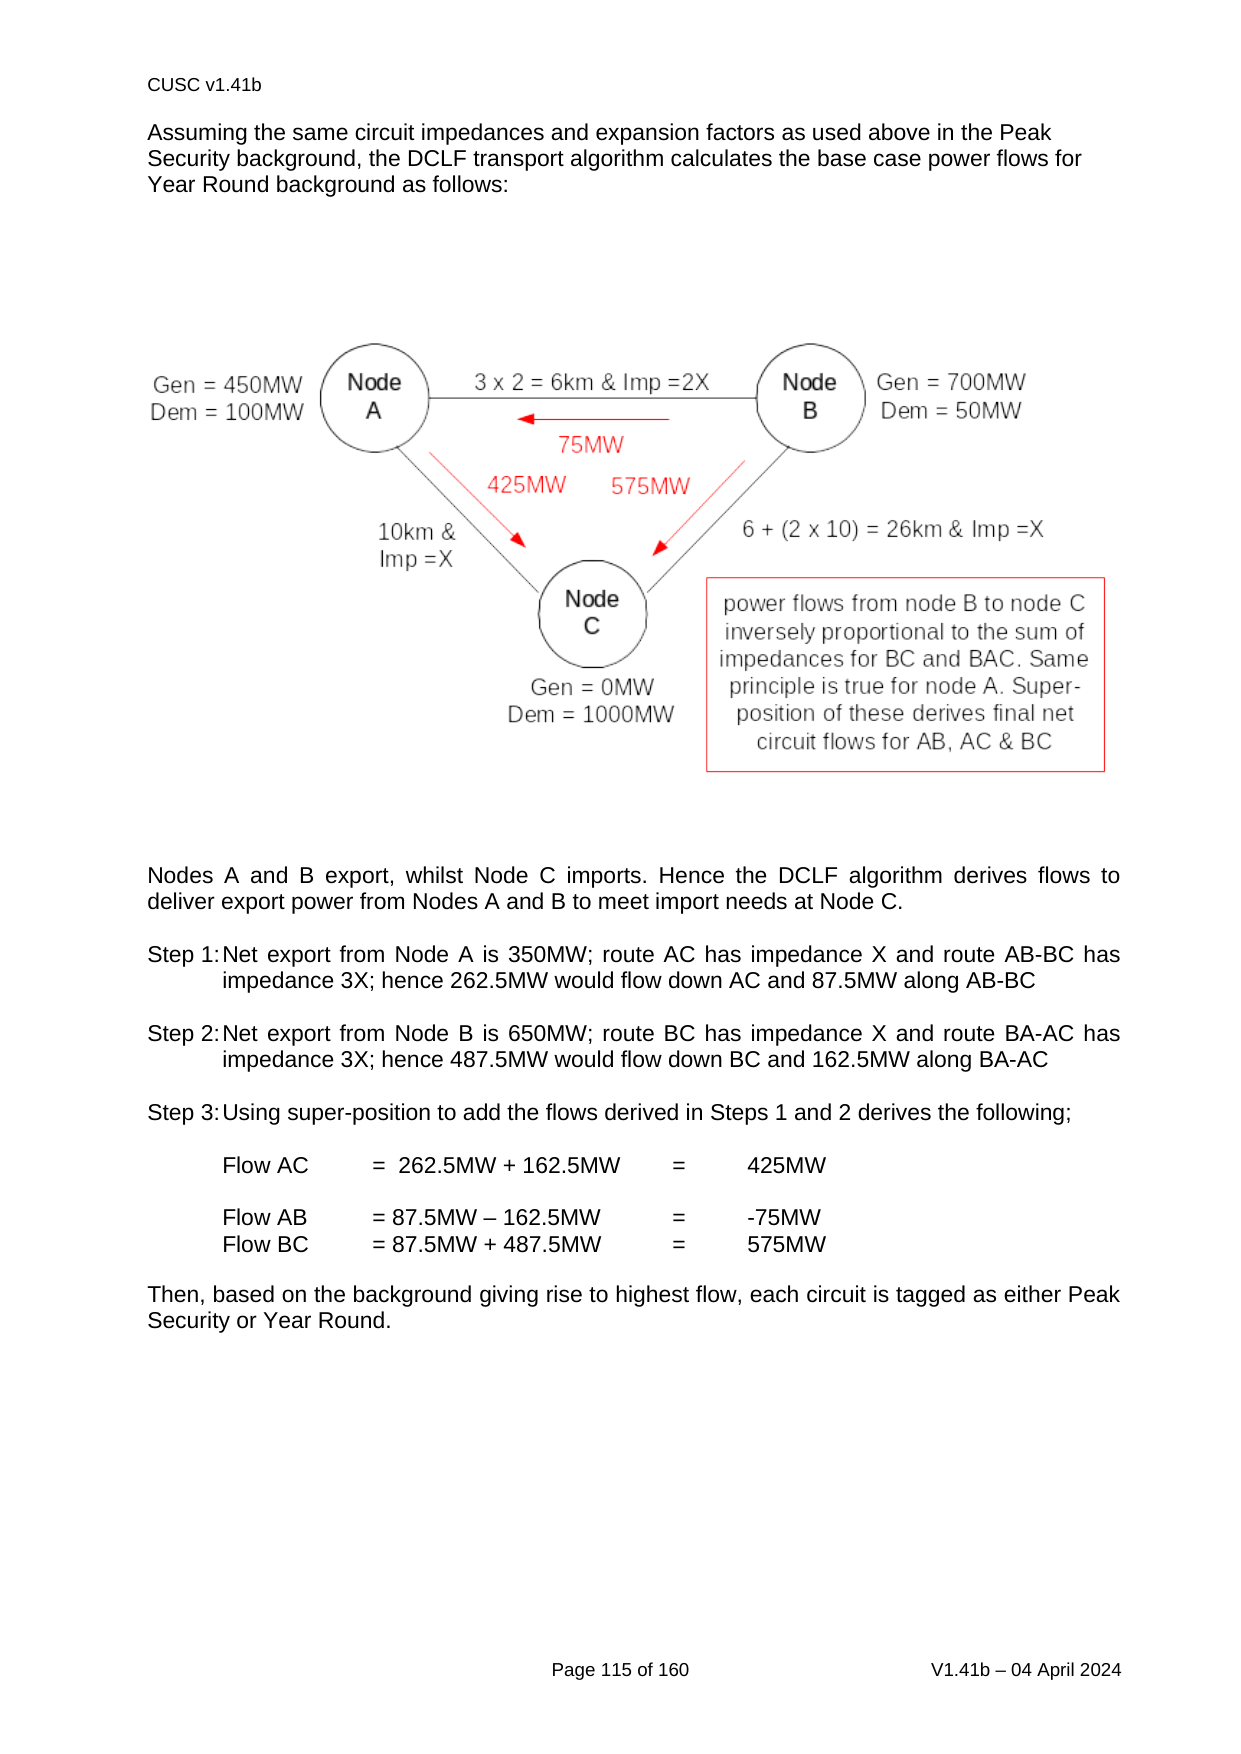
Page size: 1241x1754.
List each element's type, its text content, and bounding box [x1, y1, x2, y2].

text Flow AB = 87.5MW – 162.5MW = -75MW [147, 1204, 1121, 1231]
text Nodes A and B export, whilst Node C imports. Hence the DCLF algorithm derives flows to deliver export power from Nodes A and B to meet import needs at Node C. [147, 862, 1121, 914]
text Step 1: Net export from Node A is 350MW; route AC has impedance X and route AB-BC has impedance 3X; hence 262.5MW would flow down AC and 87.5MW along AB-BC [147, 941, 1121, 993]
text Step 3: Using super-position to add the flows derived in Steps 1 and 2 derives the following; [147, 1099, 1121, 1125]
text Step 2: Net export from Node B is 650MW; route BC has impedance X and route BA-AC has impedance 3X; hence 487.5MW would flow down BC and 162.5MW along BA-AC [147, 1020, 1121, 1073]
text Flow BC = 87.5MW + 487.5MW = 575MW [147, 1231, 1121, 1257]
text Then, based on the background giving rise to highest flow, each circuit is tagged as either Peak Security or Year Round. [147, 1281, 1121, 1334]
text Flow AC = 262.5MW + 162.5MW = 425MW [147, 1152, 1121, 1178]
text Assuming the same circuit impedances and expansion factors as used above in the Peak Security background, the DCLF transport algorithm calculates the base case power flows for Year Round background as follows: [147, 119, 1121, 198]
